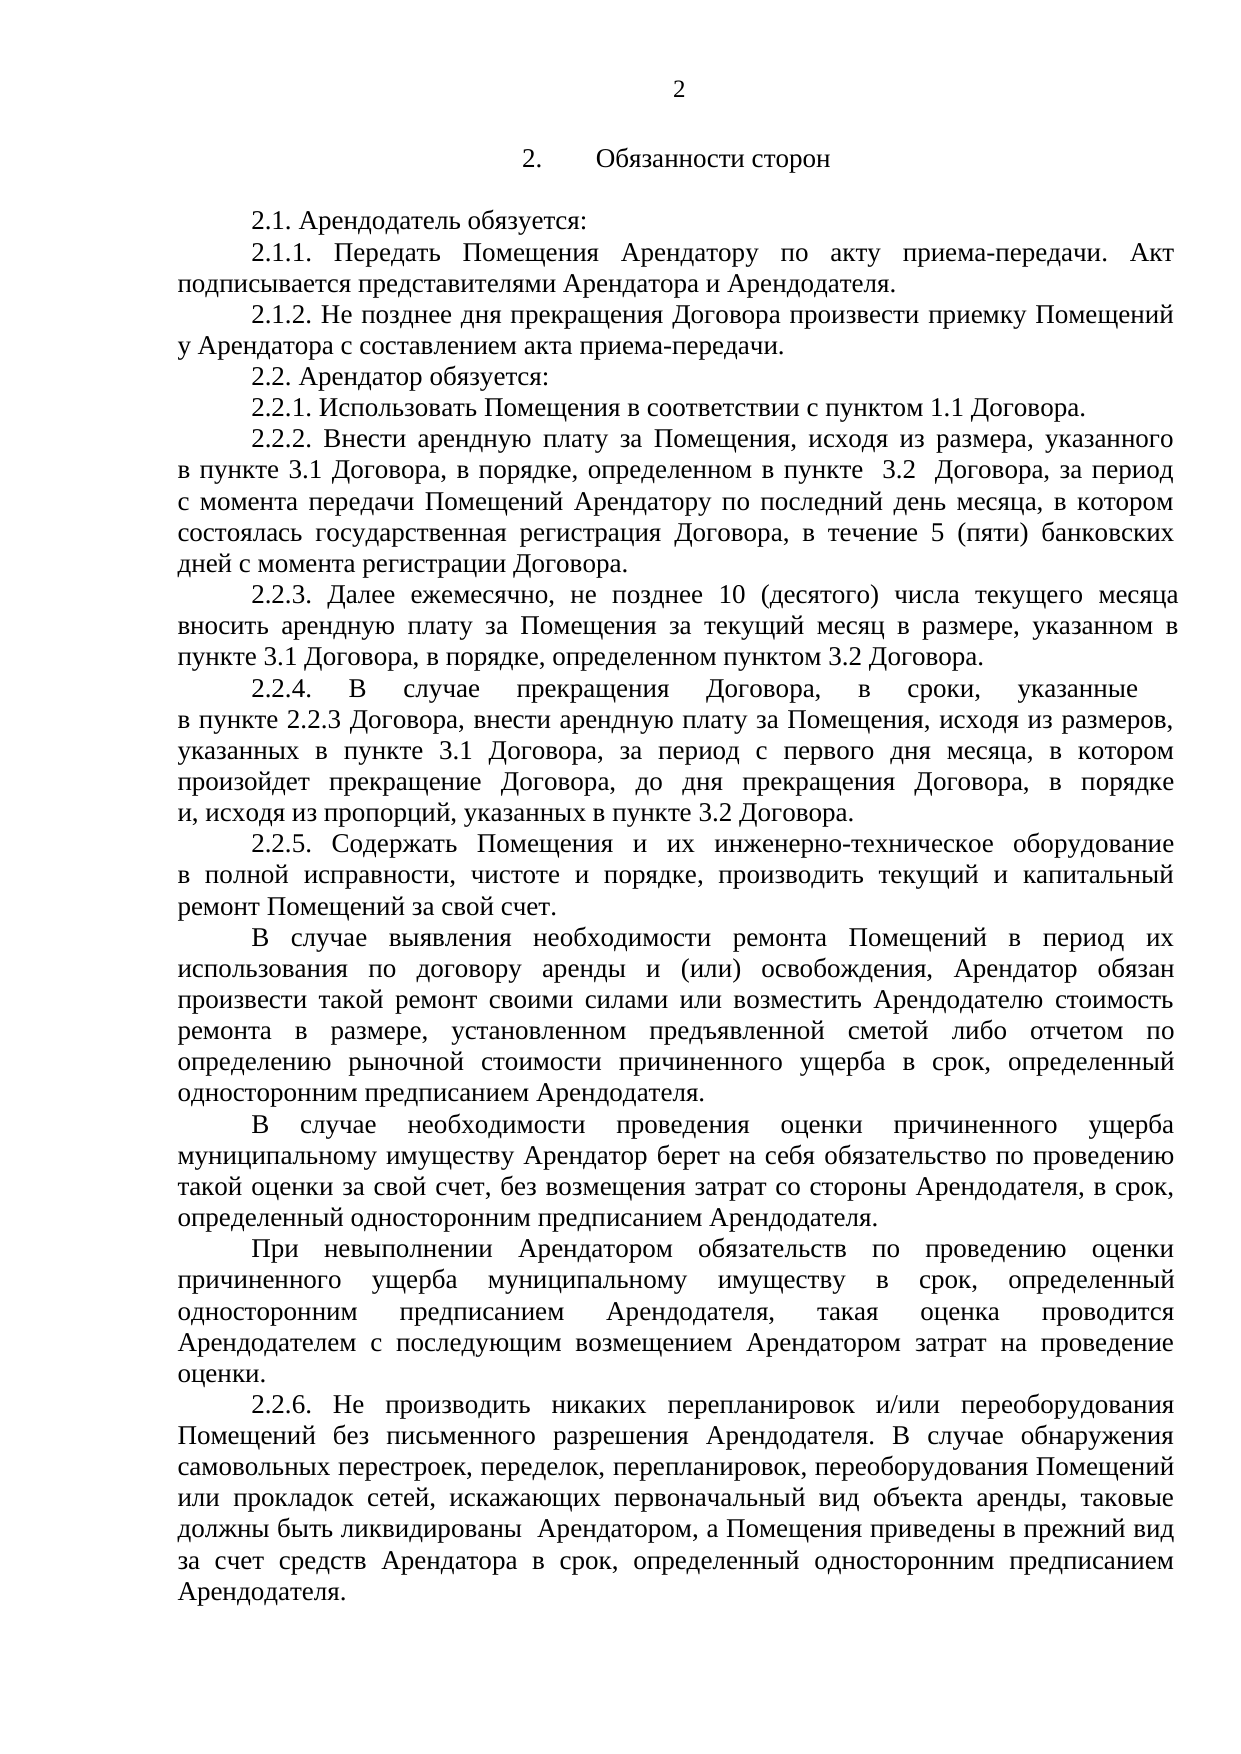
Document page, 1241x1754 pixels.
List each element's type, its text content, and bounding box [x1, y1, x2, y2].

text 2.2. Арендатор обязуется: [177, 360, 1175, 391]
text 2.2.1. Использовать Помещения в соответствии с пунктом 1.1 Договора. [177, 391, 1175, 422]
text 2.2.4. В случае прекращения Договора, в сроки, указанные в пункте 2.2.3 Договора, внести арендную плату за Помещения, исходя из размеров, указанных в пункте 3.1 Договора, за период с первого дня месяца, в котором произойдет прекращение Договора, до дня прекращения Договора, в порядке и, исходя из пропорций, указанных в пункте 3.2 Договора. [177, 672, 1175, 827]
text 2.1. Арендодатель обязуется: [177, 204, 1175, 236]
text 2.2.6. Не производить никаких перепланировок и/или переоборудования Помещений без письменного разрешения Арендодателя. В случае обнаружения самовольных перестроек, переделок, перепланировок, переоборудования Помещений или прокладок сетей, искажающих первоначальный вид объекта аренды, таковые должны быть ликвидированы Арендатором, а Помещения приведены в прежний вид за счет средств Арендатора в срок, определенный односторонним предписанием Арендодателя. [177, 1388, 1175, 1606]
list Обязанности сторон [177, 142, 1175, 173]
text 2.2.2. Внести арендную плату за Помещения, исходя из размера, указанного в пункте 3.1 Договора, в порядке, определенном в пункте 3.2 Договора, за период с момента передачи Помещений Арендатору по последний день месяца, в котором состоялась государственная регистрация Договора, в течение 5 (пяти) банковских дней с момента регистрации Договора. [177, 422, 1175, 578]
text 2.2.3. Далее ежемесячно, не позднее 10 (десятого) числа текущего месяца вносить арендную плату за Помещения за текущий месяц в размере, указанном в пункте 3.1 Договора, в порядке, определенном пунктом 3.2 Договора. [177, 578, 1179, 672]
text 2.1.2. Не позднее дня прекращения Договора произвести приемку Помещений у Арендатора с составлением акта приема-передачи. [177, 298, 1175, 360]
text При невыполнении Арендатором обязательств по проведению оценки причиненного ущерба муниципальному имуществу в срок, определенный односторонним предписанием Арендодателя, такая оценка проводится Арендодателем с последующим возмещением Арендатором затрат на проведение оценки. [177, 1232, 1175, 1388]
text 2.2.5. Содержать Помещения и их инженерно-техническое оборудование в полной исправности, чистоте и порядке, производить текущий и капитальный ремонт Помещений за свой счет. [177, 827, 1175, 921]
text 2.1.1. Передать Помещения Арендатору по акту приема-передачи. Акт подписывается представителями Арендатора и Арендодателя. [177, 236, 1175, 298]
text В случае выявления необходимости ремонта Помещений в период их использования по договору аренды и (или) освобождения, Арендатор обязан произвести такой ремонт своими силами или возместить Арендодателю стоимость ремонта в размере, установленном предъявленной сметой либо отчетом по определению рыночной стоимости причиненного ущерба в срок, определенный односторонним предписанием Арендодателя. [177, 921, 1175, 1108]
text В случае необходимости проведения оценки причиненного ущерба муниципальному имуществу Арендатор берет на себя обязательство по проведению такой оценки за свой счет, без возмещения затрат со стороны Арендодателя, в срок, определенный односторонним предписанием Арендодателя. [177, 1108, 1175, 1232]
